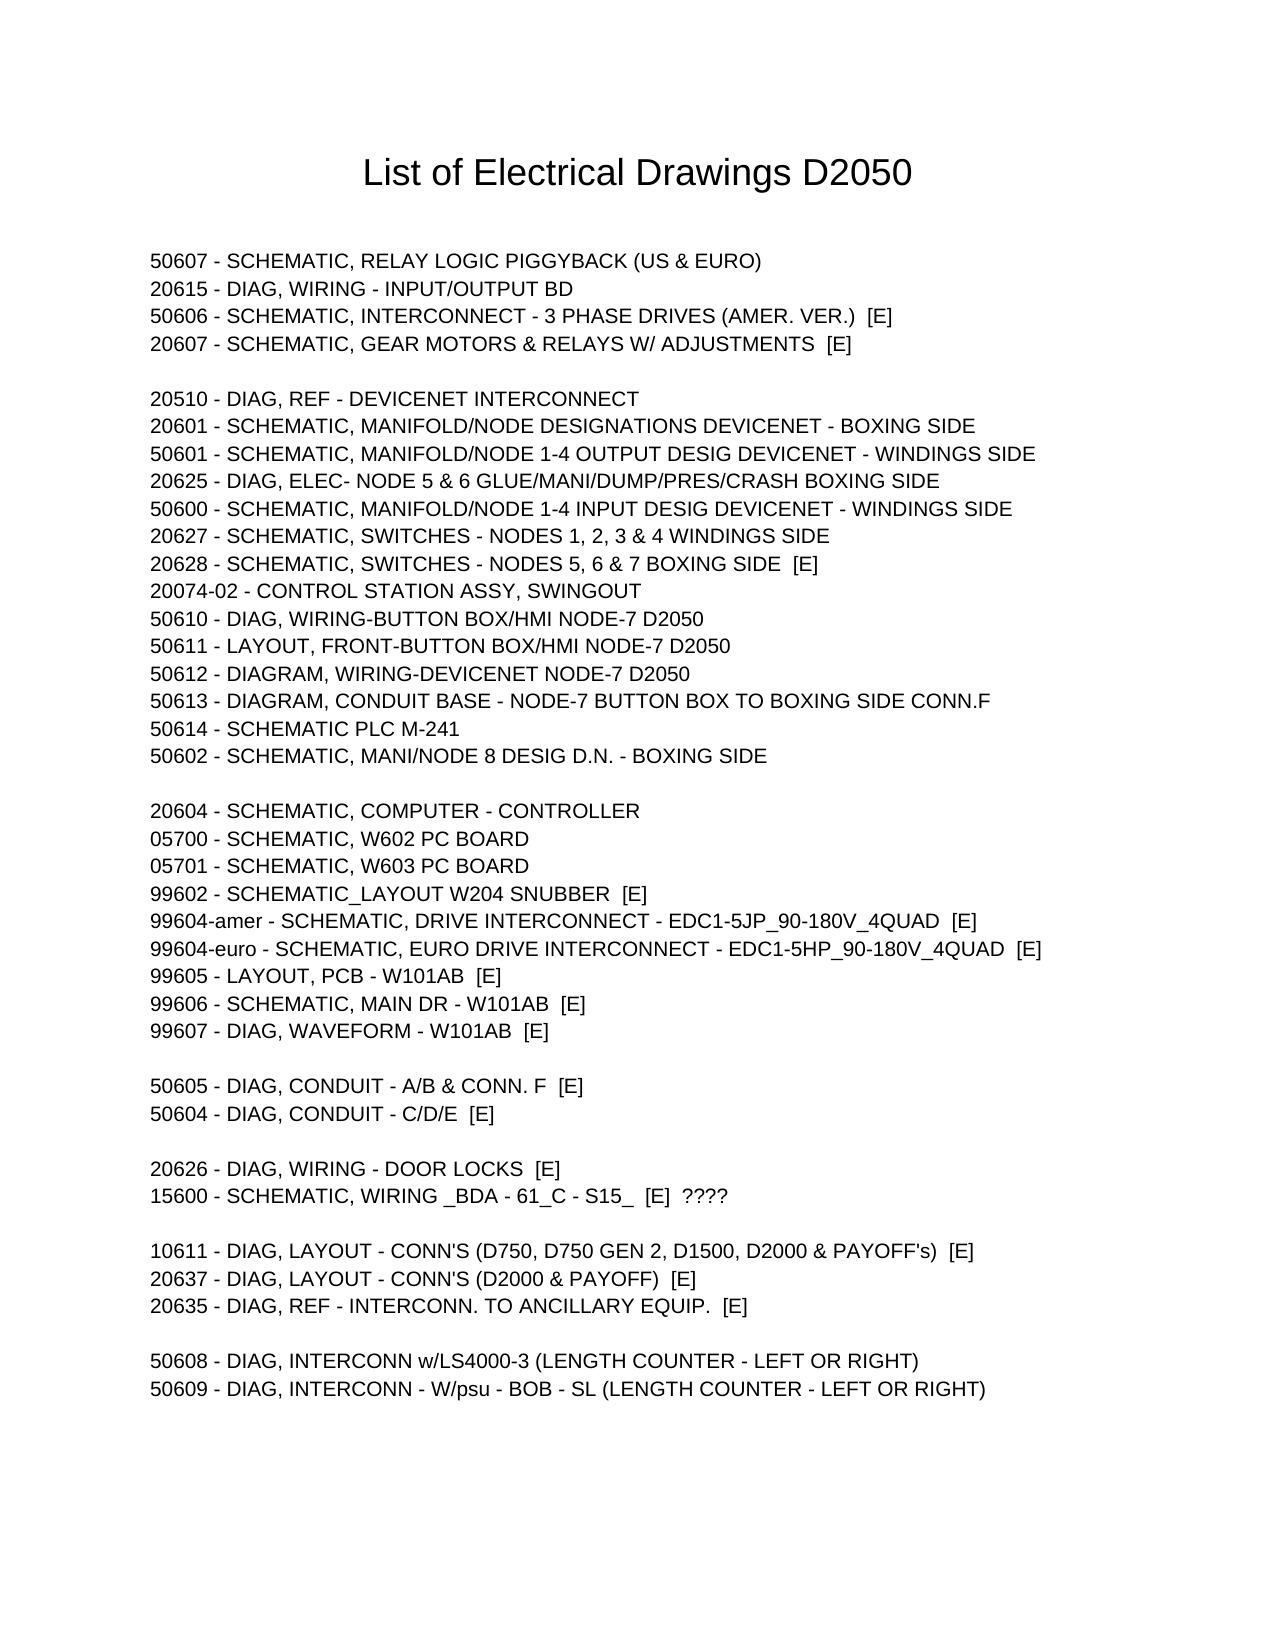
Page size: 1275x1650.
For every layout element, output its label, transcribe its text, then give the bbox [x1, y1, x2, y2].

text 50610 - DIAG, WIRING-BUTTON BOX/HMI NODE-7 D2050 [150, 607, 1125, 631]
text 20607 - SCHEMATIC, GEAR MOTORS & RELAYS W/ ADJUSTMENTS [E] [150, 332, 1125, 356]
text List of Electrical Drawings D2050 [150, 150, 1125, 193]
text 20627 - SCHEMATIC, SWITCHES - NODES 1, 2, 3 & 4 WINDINGS SIDE [150, 524, 1125, 548]
text 20626 - DIAG, WIRING - DOOR LOCKS [E] [150, 1157, 1125, 1181]
text 50612 - DIAGRAM, WIRING-DEVICENET NODE-7 D2050 [150, 662, 1125, 686]
text 20510 - DIAG, REF - DEVICENET INTERCONNECT [150, 387, 1125, 411]
text 50608 - DIAG, INTERCONN w/LS4000-3 (LENGTH COUNTER - LEFT OR RIGHT) [150, 1349, 1125, 1373]
text 99604-amer - SCHEMATIC, DRIVE INTERCONNECT - EDC1-5JP_90-180V_4QUAD [E] [150, 909, 1125, 933]
text 50606 - SCHEMATIC, INTERCONNECT - 3 PHASE DRIVES (AMER. VER.) [E] [150, 304, 1125, 328]
text 20074-02 - CONTROL STATION ASSY, SWINGOUT [150, 579, 1125, 603]
text 50602 - SCHEMATIC, MANI/NODE 8 DESIG D.N. - BOXING SIDE [150, 744, 1125, 768]
text 50604 - DIAG, CONDUIT - C/D/E [E] [150, 1102, 1125, 1126]
text 99602 - SCHEMATIC_LAYOUT W204 SNUBBER [E] [150, 882, 1125, 906]
text 50611 - LAYOUT, FRONT-BUTTON BOX/HMI NODE-7 D2050 [150, 634, 1125, 658]
text 20637 - DIAG, LAYOUT - CONN'S (D2000 & PAYOFF) [E] [150, 1267, 1125, 1291]
text 10611 - DIAG, LAYOUT - CONN'S (D750, D750 GEN 2, D1500, D2000 & PAYOFF's) [E] [150, 1239, 1125, 1263]
text 50607 - SCHEMATIC, RELAY LOGIC PIGGYBACK (US & EURO) [150, 249, 1125, 273]
text 50614 - SCHEMATIC PLC M-241 [150, 717, 1125, 741]
text 50600 - SCHEMATIC, MANIFOLD/NODE 1-4 INPUT DESIG DEVICENET - WINDINGS SIDE [150, 497, 1125, 521]
text 20601 - SCHEMATIC, MANIFOLD/NODE DESIGNATIONS DEVICENET - BOXING SIDE [150, 414, 1125, 438]
text 50601 - SCHEMATIC, MANIFOLD/NODE 1-4 OUTPUT DESIG DEVICENET - WINDINGS SIDE [150, 442, 1125, 466]
text 20604 - SCHEMATIC, COMPUTER - CONTROLLER [150, 799, 1125, 823]
text 99605 - LAYOUT, PCB - W101AB [E] [150, 964, 1125, 988]
text 50609 - DIAG, INTERCONN - W/psu - BOB - SL (LENGTH COUNTER - LEFT OR RIGHT) [150, 1377, 1125, 1401]
text 99607 - DIAG, WAVEFORM - W101AB [E] [150, 1019, 1125, 1043]
text 20628 - SCHEMATIC, SWITCHES - NODES 5, 6 & 7 BOXING SIDE [E] [150, 552, 1125, 576]
text 20635 - DIAG, REF - INTERCONN. TO ANCILLARY EQUIP. [E] [150, 1294, 1125, 1318]
text 50605 - DIAG, CONDUIT - A/B & CONN. F [E] [150, 1074, 1125, 1098]
text 50613 - DIAGRAM, CONDUIT BASE - NODE-7 BUTTON BOX TO BOXING SIDE CONN.F [150, 689, 1125, 713]
text 99606 - SCHEMATIC, MAIN DR - W101AB [E] [150, 992, 1125, 1016]
text 05701 - SCHEMATIC, W603 PC BOARD [150, 854, 1125, 878]
text 20625 - DIAG, ELEC- NODE 5 & 6 GLUE/MANI/DUMP/PRES/CRASH BOXING SIDE [150, 469, 1125, 493]
text 99604-euro - SCHEMATIC, EURO DRIVE INTERCONNECT - EDC1-5HP_90-180V_4QUAD [E] [150, 937, 1125, 961]
text 15600 - SCHEMATIC, WIRING _BDA - 61_C - S15_ [E] ???? [150, 1184, 1125, 1208]
text 05700 - SCHEMATIC, W602 PC BOARD [150, 827, 1125, 851]
text 20615 - DIAG, WIRING - INPUT/OUTPUT BD [150, 277, 1125, 301]
